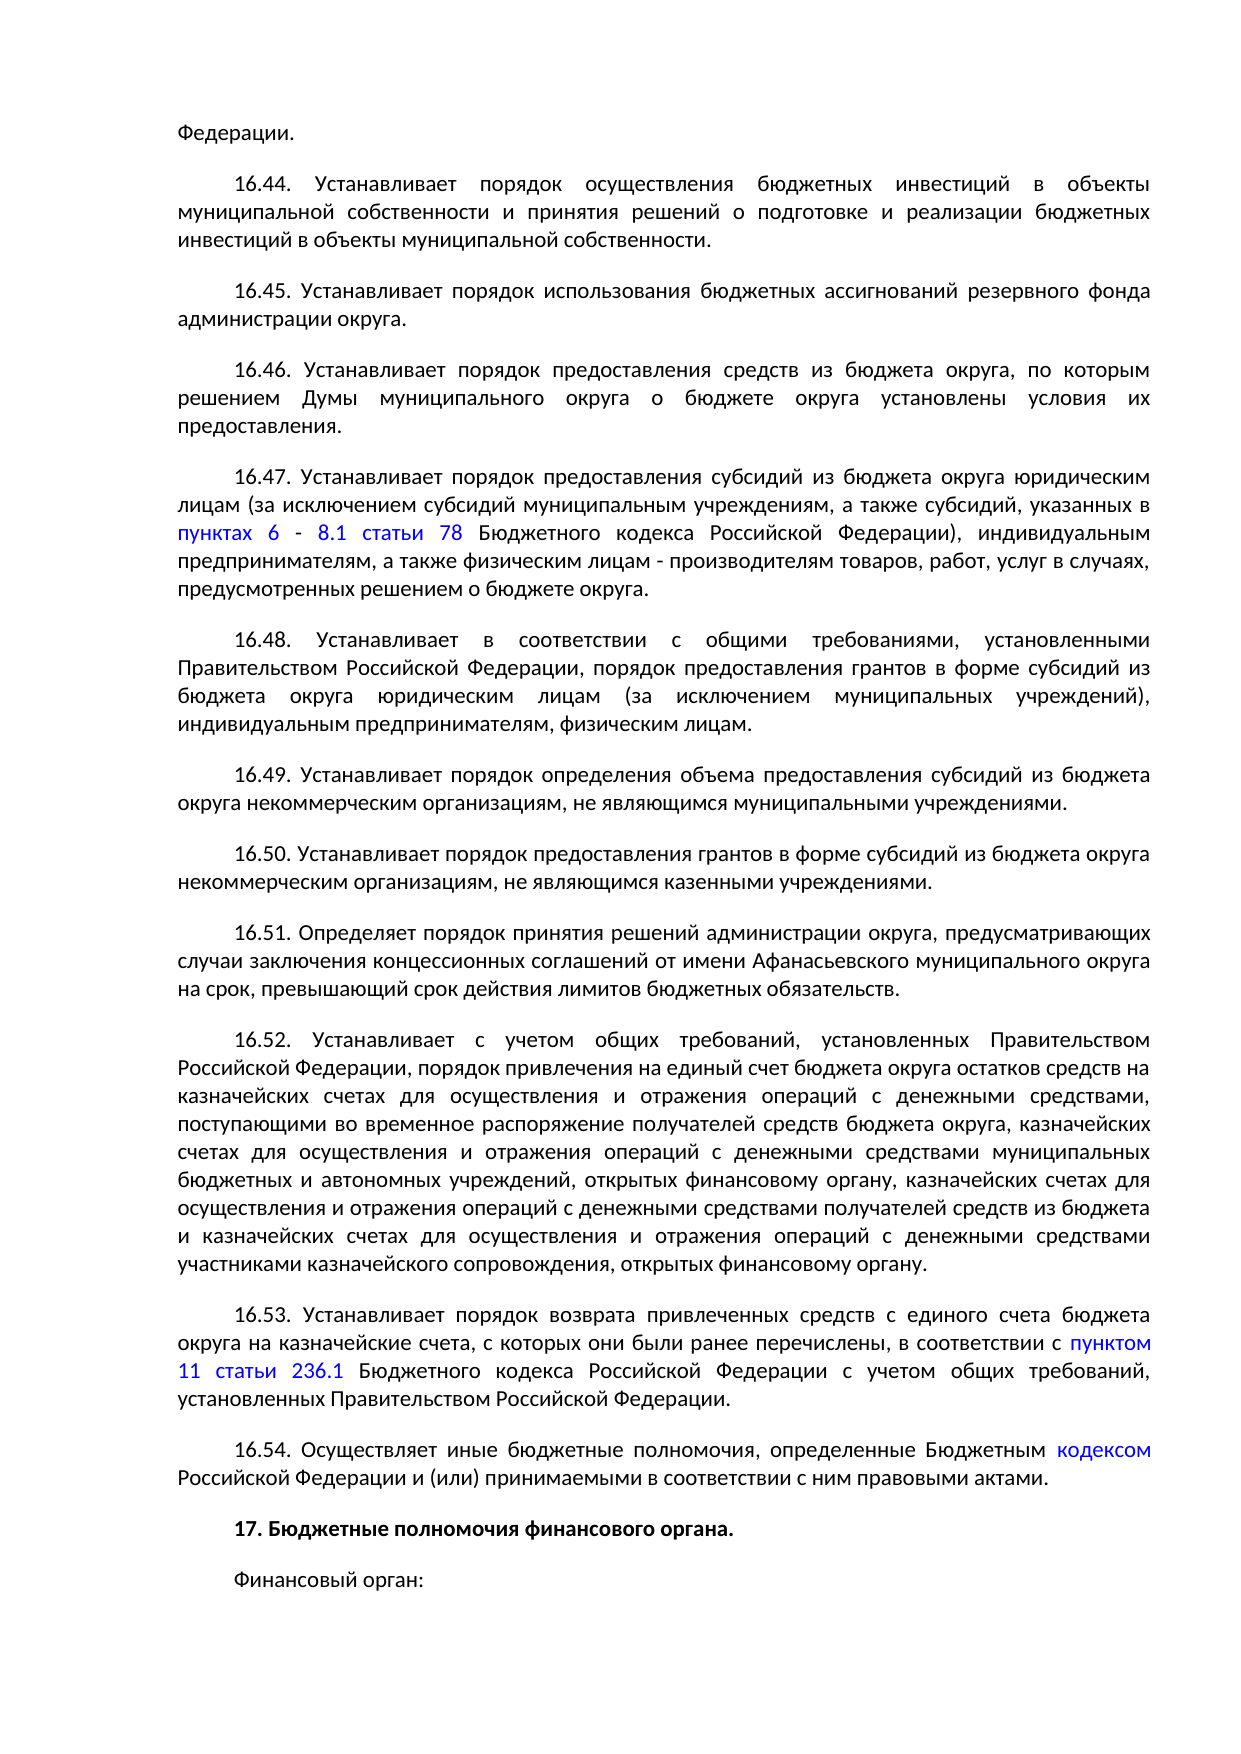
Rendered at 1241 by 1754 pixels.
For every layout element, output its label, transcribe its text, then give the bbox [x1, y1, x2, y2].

text 16.45. Устанавливает порядок использования бюджетных ассигнований резервного фонда администрации округа. [177, 276, 1152, 332]
text 16.54. Осуществляет иные бюджетные полномочия, определенные Бюджетным кодексом Российской Федерации и (или) принимаемыми в соответствии с ним правовыми актами. [177, 1435, 1152, 1491]
text 16.50. Устанавливает порядок предоставления грантов в форме субсидий из бюджета округа некоммерческим организациям, не являющимся казенными учреждениями. [177, 839, 1152, 895]
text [177, 118, 1152, 146]
text 16.44. Устанавливает порядок осуществления бюджетных инвестиций в объекты муниципальной собственности и принятия решений о подготовке и реализации бюджетных инвестиций в объекты муниципальной собственности. [177, 169, 1152, 253]
text 16.46. Устанавливает порядок предоставления средств из бюджета округа, по которым решением Думы муниципального округа о бюджете округа установлены условия их предоставления. [177, 355, 1152, 439]
title 17. Бюджетные полномочия финансового органа. [177, 1514, 1152, 1542]
text 16.49. Устанавливает порядок определения объема предоставления субсидий из бюджета округа некоммерческим организациям, не являющимся муниципальными учреждениями. [177, 760, 1152, 816]
text Финансовый орган: [177, 1565, 1152, 1593]
text 16.47. Устанавливает порядок предоставления субсидий из бюджета округа юридическим лицам (за исключением субсидий муниципальным учреждениям, а также субсидий, указанных в пунктах 6 - 8.1 статьи 78 Бюджетного кодекса Российской Федерации), индивидуальным предпринимателям, а также физическим лицам - производителям товаров, работ, услуг в случаях, предусмотренных решением о бюджете округа. [177, 462, 1152, 602]
text 16.48. Устанавливает в соответствии с общими требованиями, установленными Правительством Российской Федерации, порядок предоставления грантов в форме субсидий из бюджета округа юридическим лицам (за исключением муниципальных учреждений), индивидуальным предпринимателям, физическим лицам. [177, 625, 1152, 737]
text 16.52. Устанавливает с учетом общих требований, установленных Правительством Российской Федерации, порядок привлечения на единый счет бюджета округа остатков средств на казначейских счетах для осуществления и отражения операций с денежными средствами, поступающими во временное распоряжение получателей средств бюджета округа, казначейских счетах для осуществления и отражения операций с денежными средствами муниципальных бюджетных и автономных учреждений, открытых финансовому органу, казначейских счетах для осуществления и отражения операций с денежными средствами получателей средств из бюджета и казначейских счетах для осуществления и отражения операций с денежными средствами участниками казначейского сопровождения, открытых финансовому органу. [177, 1025, 1152, 1277]
text 16.53. Устанавливает порядок возврата привлеченных средств с единого счета бюджета округа на казначейские счета, с которых они были ранее перечислены, в соответствии с пунктом 11 статьи 236.1 Бюджетного кодекса Российской Федерации с учетом общих требований, установленных Правительством Российской Федерации. [177, 1300, 1152, 1412]
text 16.51. Определяет порядок принятия решений администрации округа, предусматривающих случаи заключения концессионных соглашений от имени Афанасьевского муниципального округа на срок, превышающий срок действия лимитов бюджетных обязательств. [177, 918, 1152, 1002]
